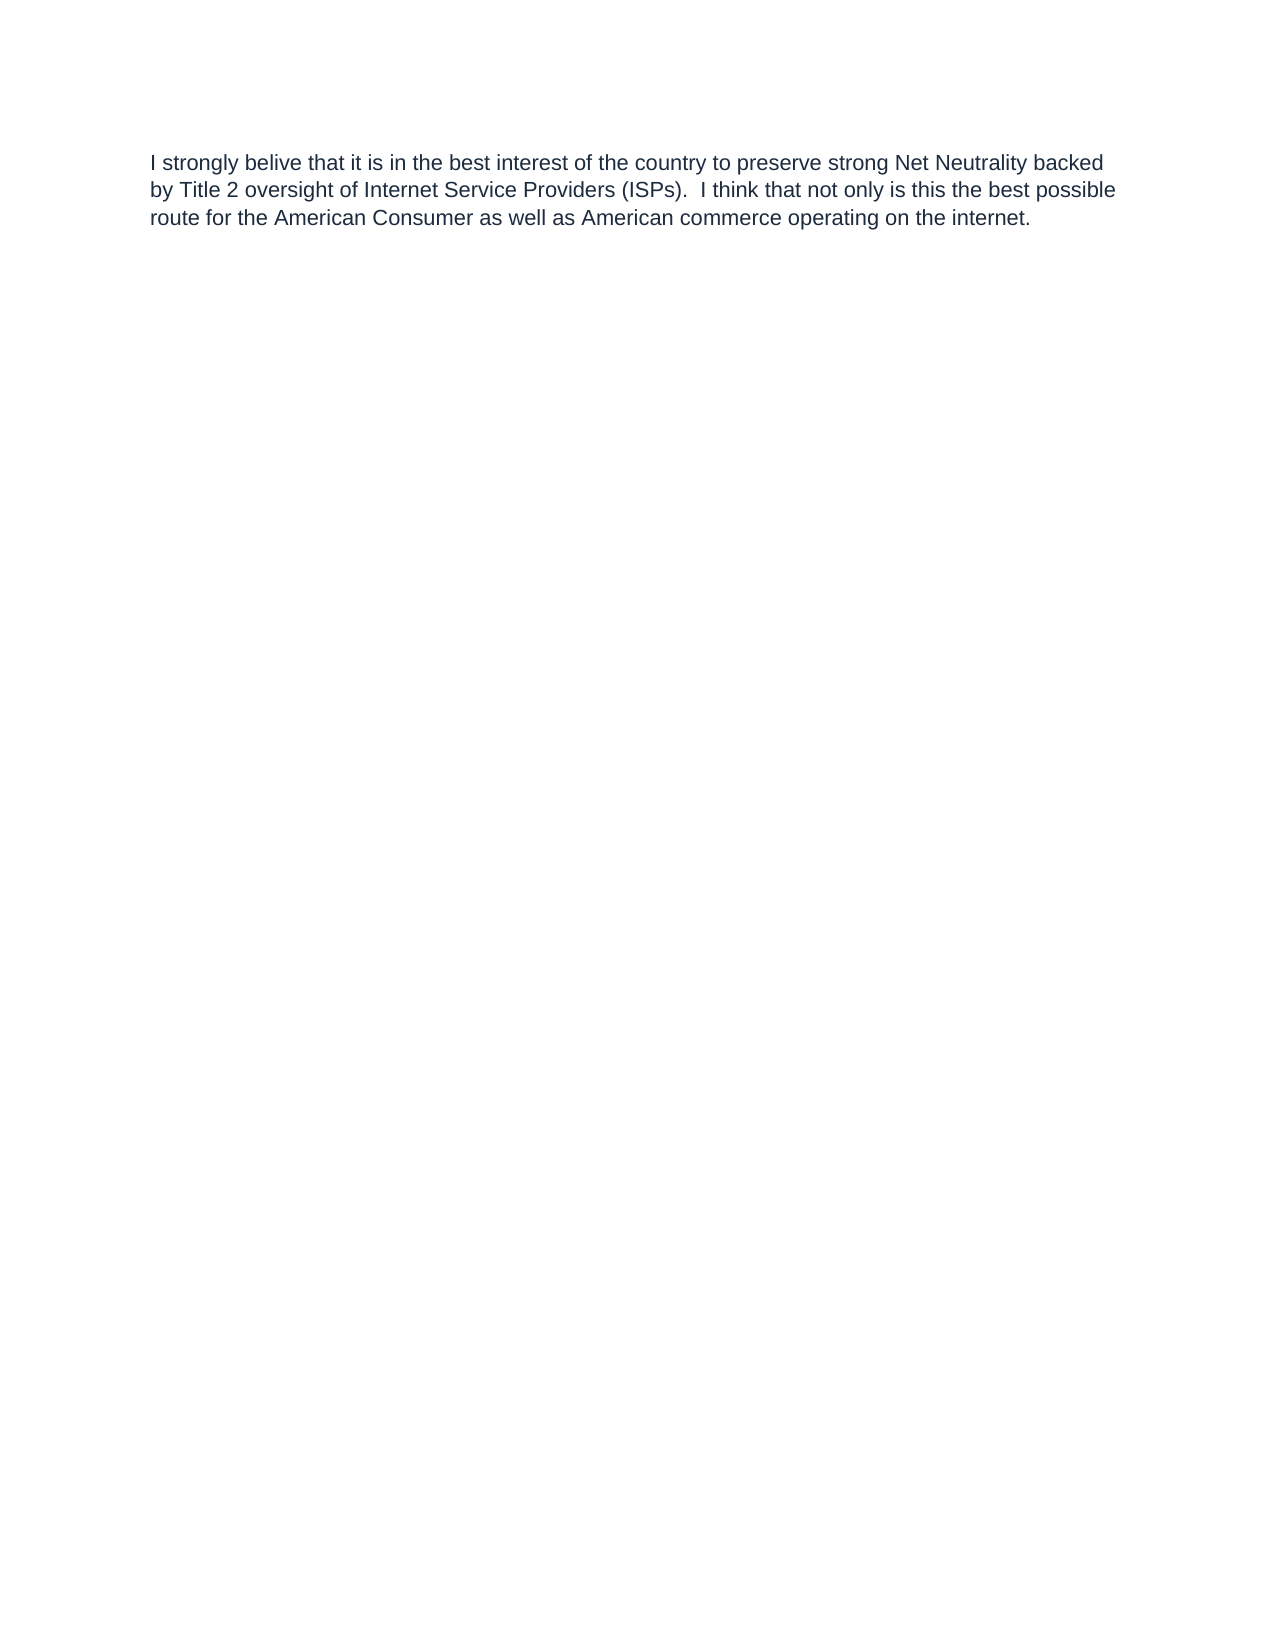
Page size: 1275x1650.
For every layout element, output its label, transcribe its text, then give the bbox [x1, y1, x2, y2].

text I strongly belive that it is in the best interest of the country to preserve strong Net Neutrality backed by Title 2 oversight of Internet Service Providers (ISPs). I think that not only is this the best possible route for the American Consumer as well as American commerce operating on the internet. [150, 150, 1125, 229]
